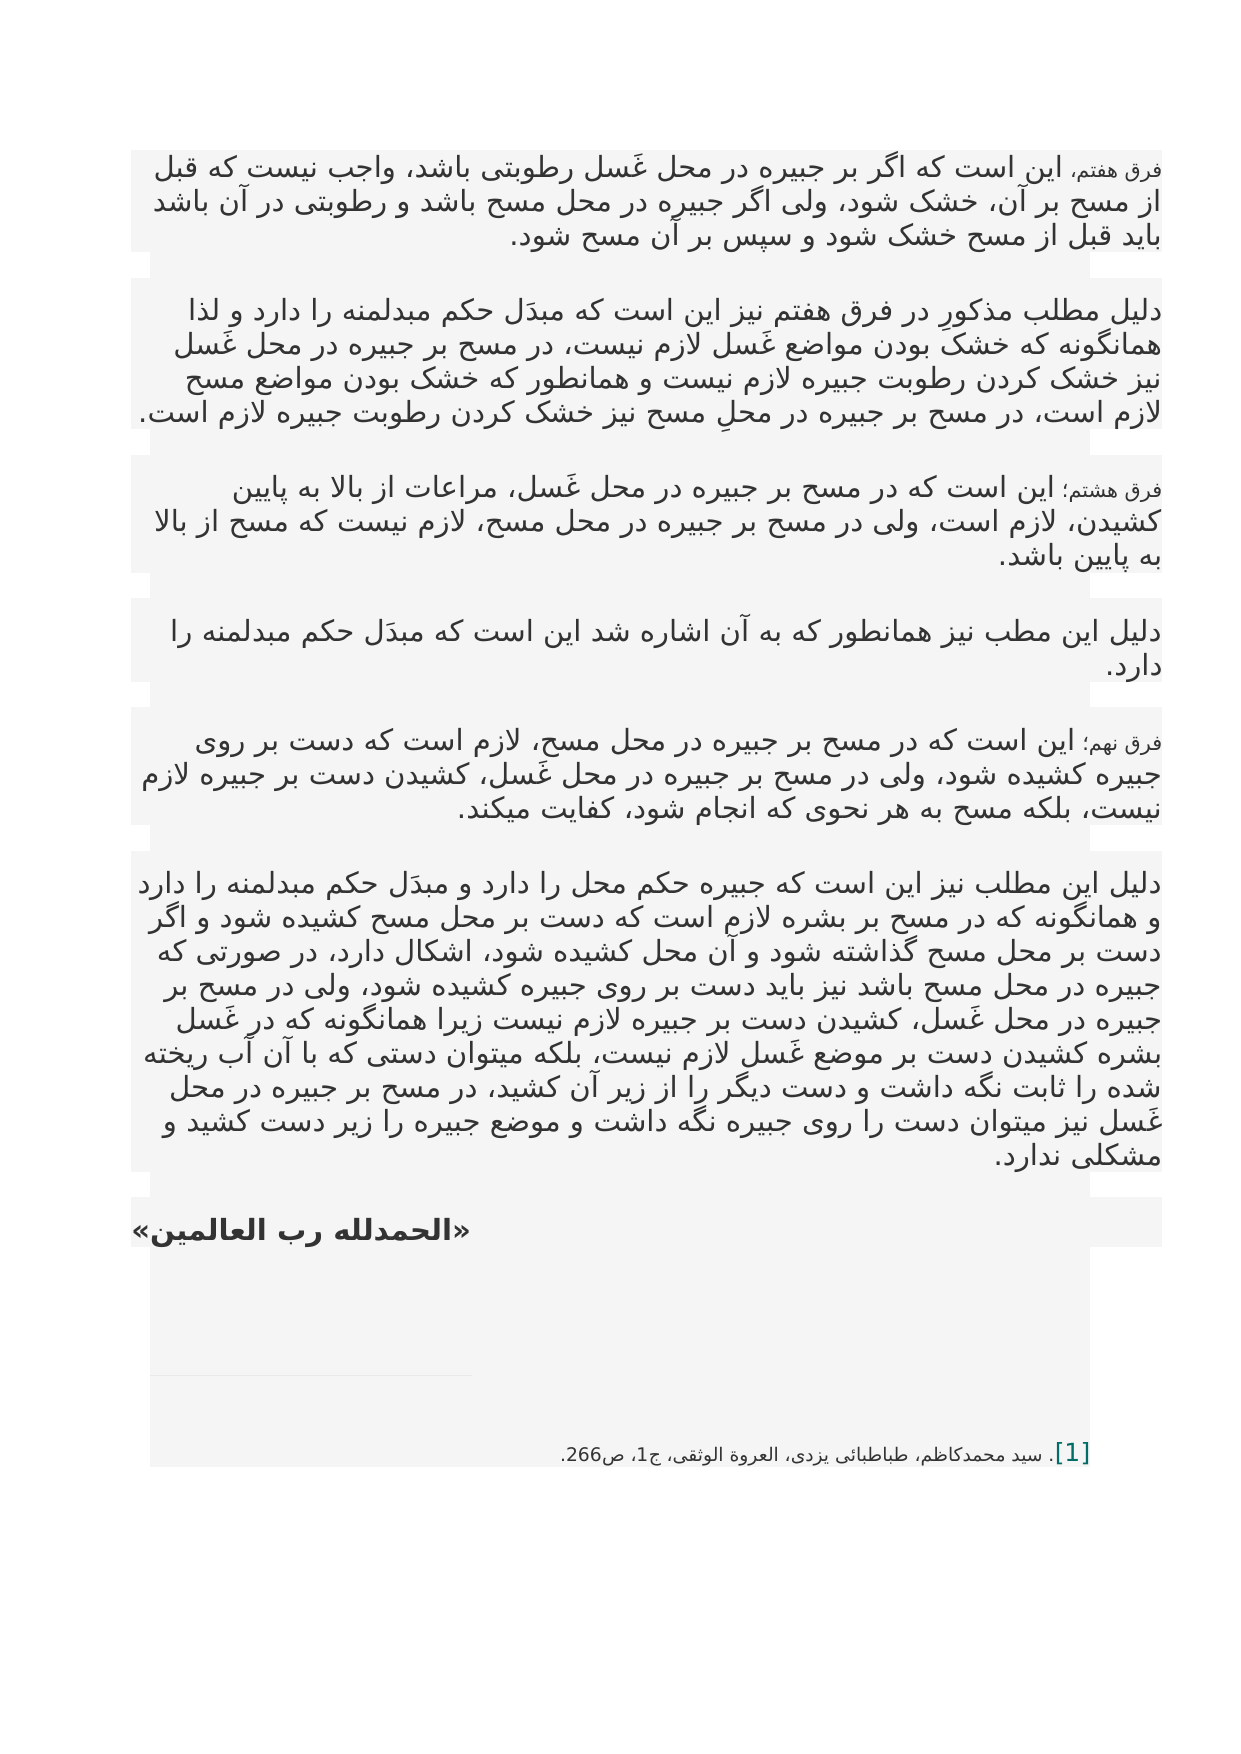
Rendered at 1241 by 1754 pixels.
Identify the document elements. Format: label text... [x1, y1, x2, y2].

text [1]. سید محمدکاظم، طباطبائی یزدی، العروة الوثقی، ج1، ص266. [150, 1438, 1090, 1467]
text فرق نهم؛ این است که در مسح بر جبیره در محل مسح، لازم است که دست بر روی جبیره کشیده شود، ولی در مسح بر جبیره در محل غَسل، کشیدن دست بر جبیره لازم نیست، بلکه مسح به هر نحوی که انجام شود، کفایت می‏کند. [131, 723, 1162, 825]
text «الحمدلله رب العالمین» [131, 1213, 1162, 1247]
text فرق هفتم، این است که اگر بر جبیره در محل غَسل رطوبتی باشد، واجب نیست که قبل از مسح بر آن، خشک شود، ولی اگر جبیره در محل مسح باشد و رطوبتی در آن باشد باید قبل از مسح خشک شود و سپس بر آن مسح شود. [131, 150, 1162, 252]
text دلیل مطلب مذکورِ در فرق هفتم نیز این است که مبدَل حکم مبدل‏منه را دارد و لذا همان‏گونه که خشک بودن مواضع غَسل لازم نیست، در مسح بر جبیره در محل غَسل نیز خشک کردن رطوبت جبیره لازم نیست و همان‏طور که خشک بودن مواضع مسح لازم است، در مسح بر جبیره در محلِ مسح نیز خشک کردن رطوبت جبیره لازم است. [131, 293, 1162, 429]
text دلیل این مطب نیز همان‏طور که به آن اشاره شد این است که مبدَل حکم مبدل‏منه را دارد. [131, 614, 1162, 682]
text فرق هشتم؛ این است که در مسح بر جبیره در محل غَسل، مراعات از بالا به پایین کشیدن، لازم است، ولی در مسح بر جبیره در محل مسح، لازم نیست که مسح از بالا به پایین باشد. [131, 470, 1162, 573]
text دلیل این مطلب نیز این است که جبیره حکم محل را دارد و مبدَل حکم مبدل‏منه را دارد و همان‏گونه که در مسح بر بشره لازم است که دست بر محل مسح کشیده شود و اگر دست بر محل مسح گذاشته شود و آن محل کشیده شود، اشکال دارد، در صورتی که جبیره در محل مسح باشد نیز باید دست بر روی جبیره کشیده شود، ولی در مسح بر جبیره در محل غَسل، کشیدن دست بر جبیره لازم نیست زیرا همان‏گونه که در غَسل بشره کشیدن دست بر موضع غَسل لازم نیست، بلکه می‏توان دستی که با آن آب ریخته شده را ثابت نگه داشت و دست دیگر را از زیر آن کشید، در مسح بر جبیره در محل غَسل نیز می‏توان دست را روی جبیره نگه داشت و موضع جبیره را زیر دست کشید و مشکلی ندارد. [131, 866, 1162, 1172]
